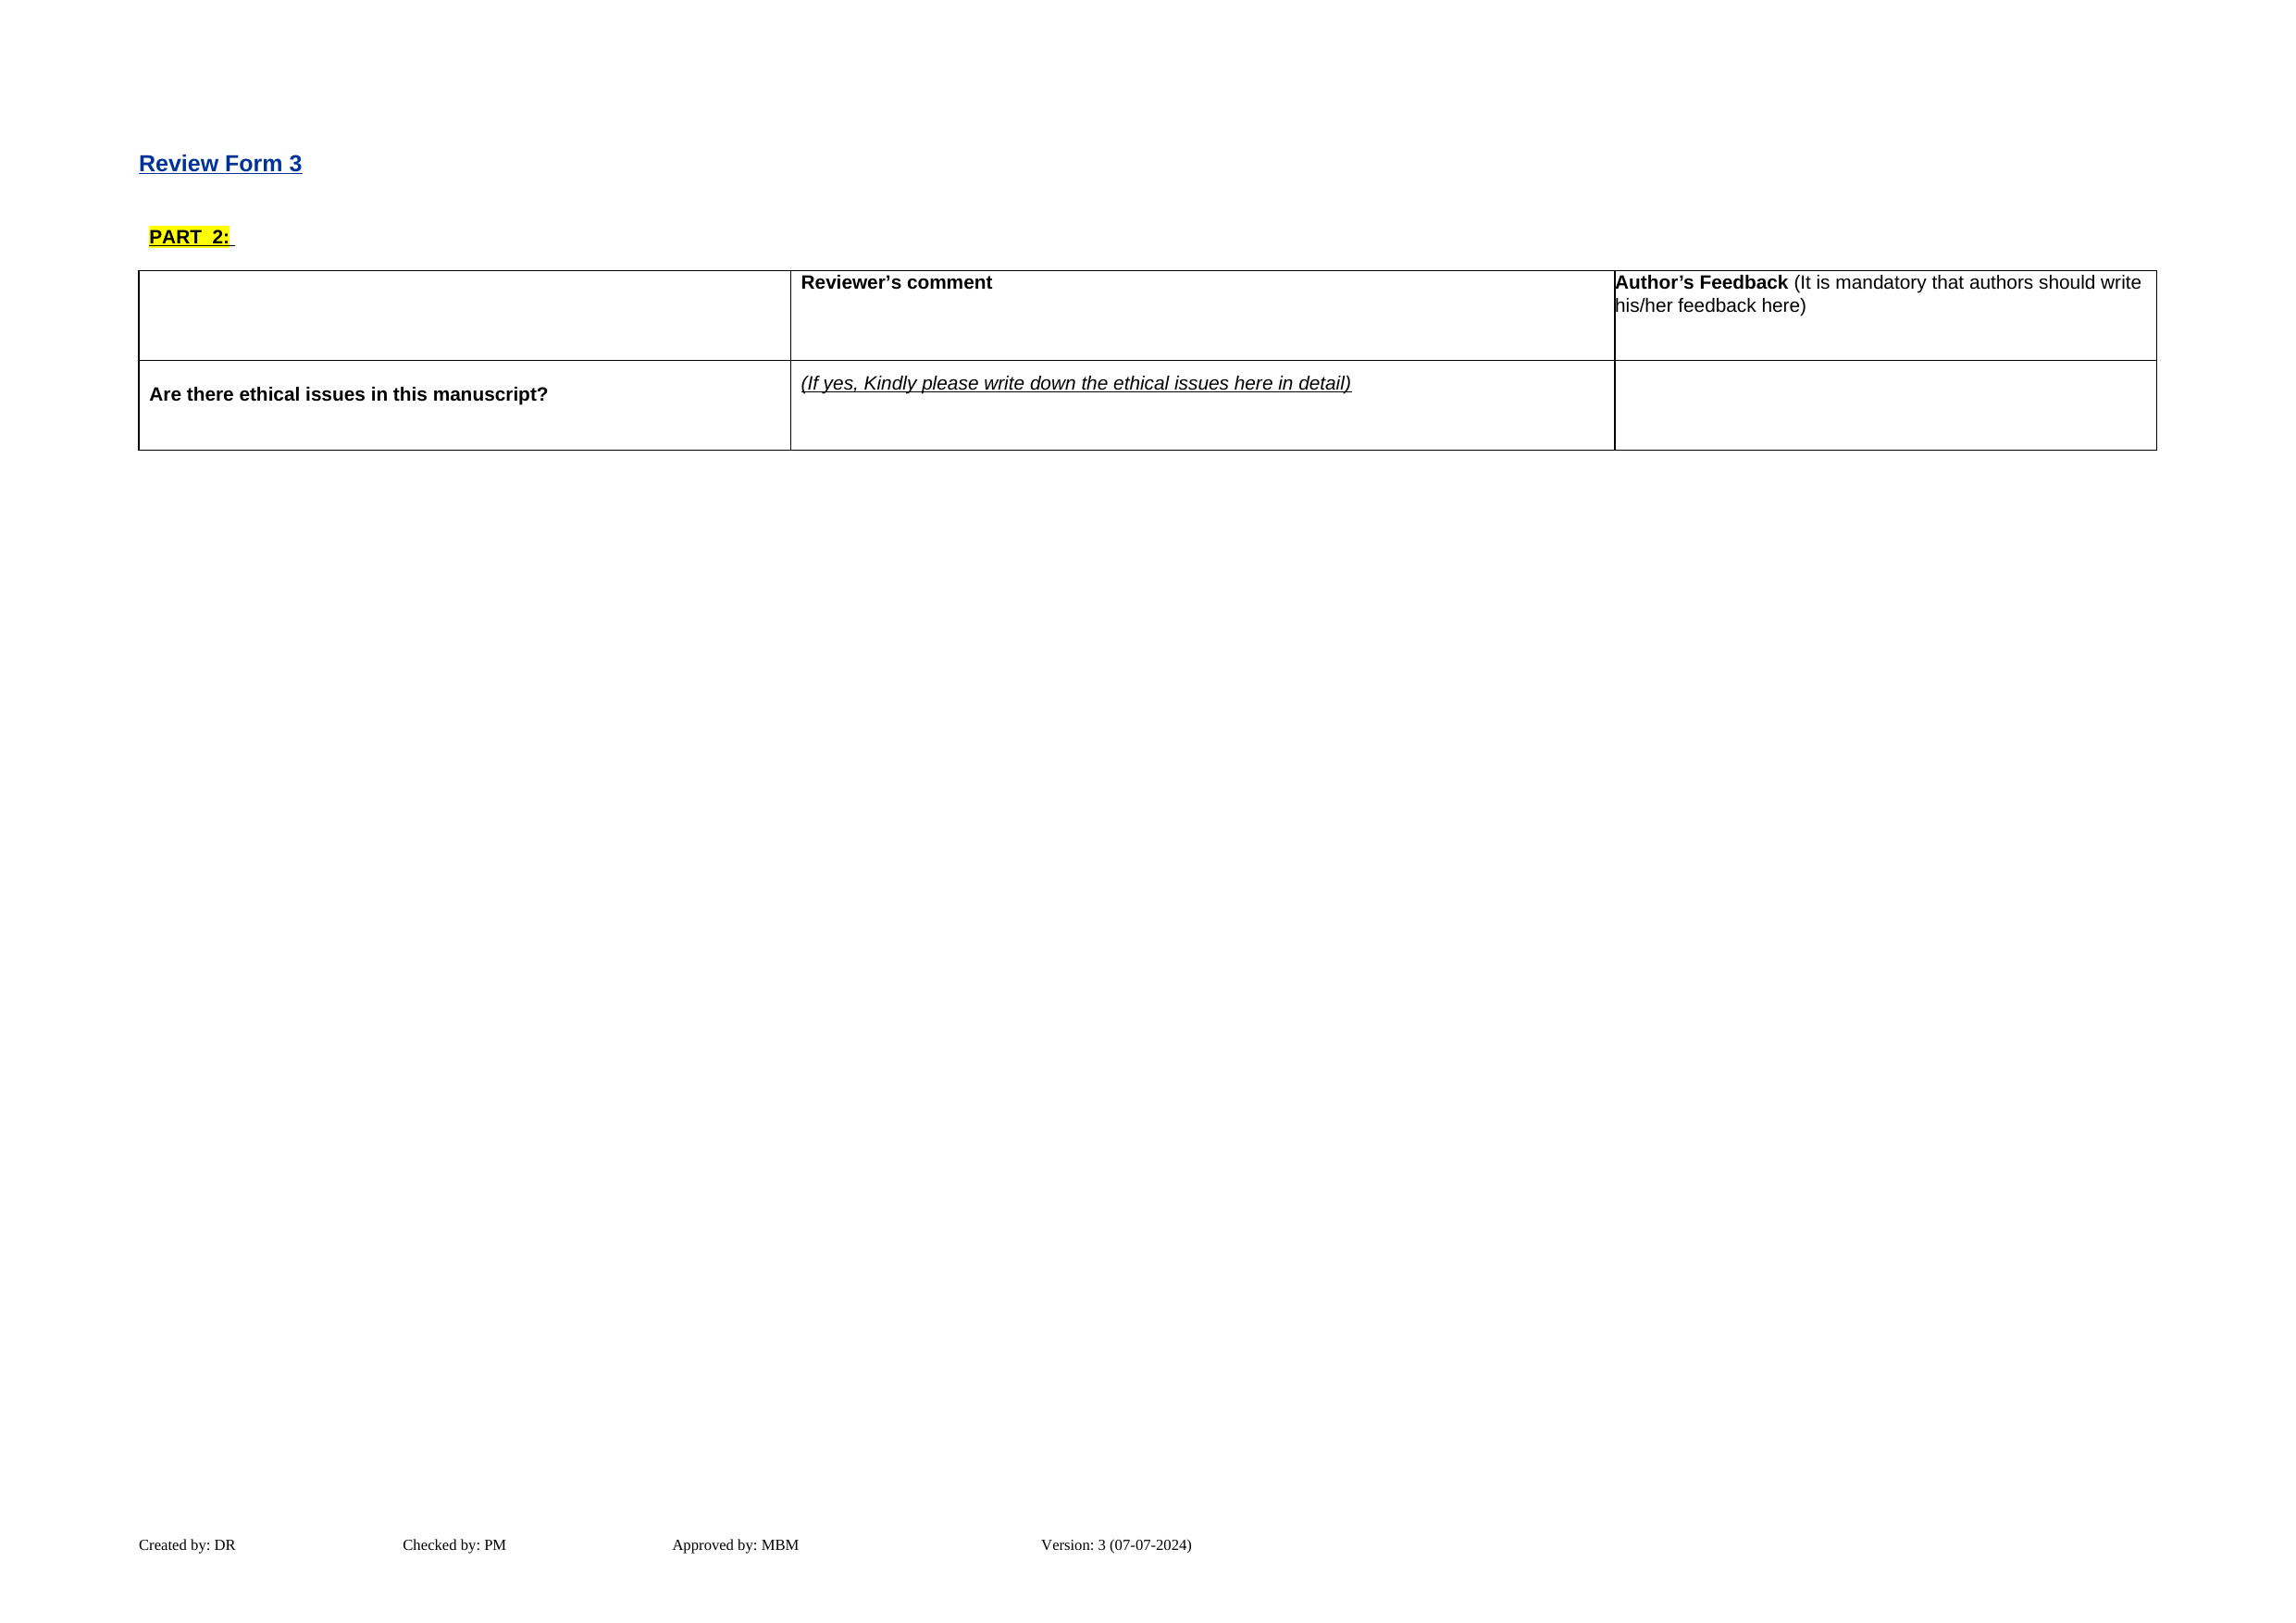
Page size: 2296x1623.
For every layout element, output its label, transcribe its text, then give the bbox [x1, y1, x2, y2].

table_cell Reviewer’s comment [791, 271, 1614, 360]
table_cell [140, 271, 790, 360]
table_header PART 2: [139, 226, 2156, 270]
table_cell Are there ethical issues in this manuscript? [140, 361, 790, 450]
table_cell (If yes, Kindly please write down the ethical issues here in detail) [791, 361, 1614, 450]
table_cell Author’s Feedback (It is mandatory that authors should write his/her feedback here) [1616, 271, 2156, 360]
table_cell [1616, 361, 2156, 450]
